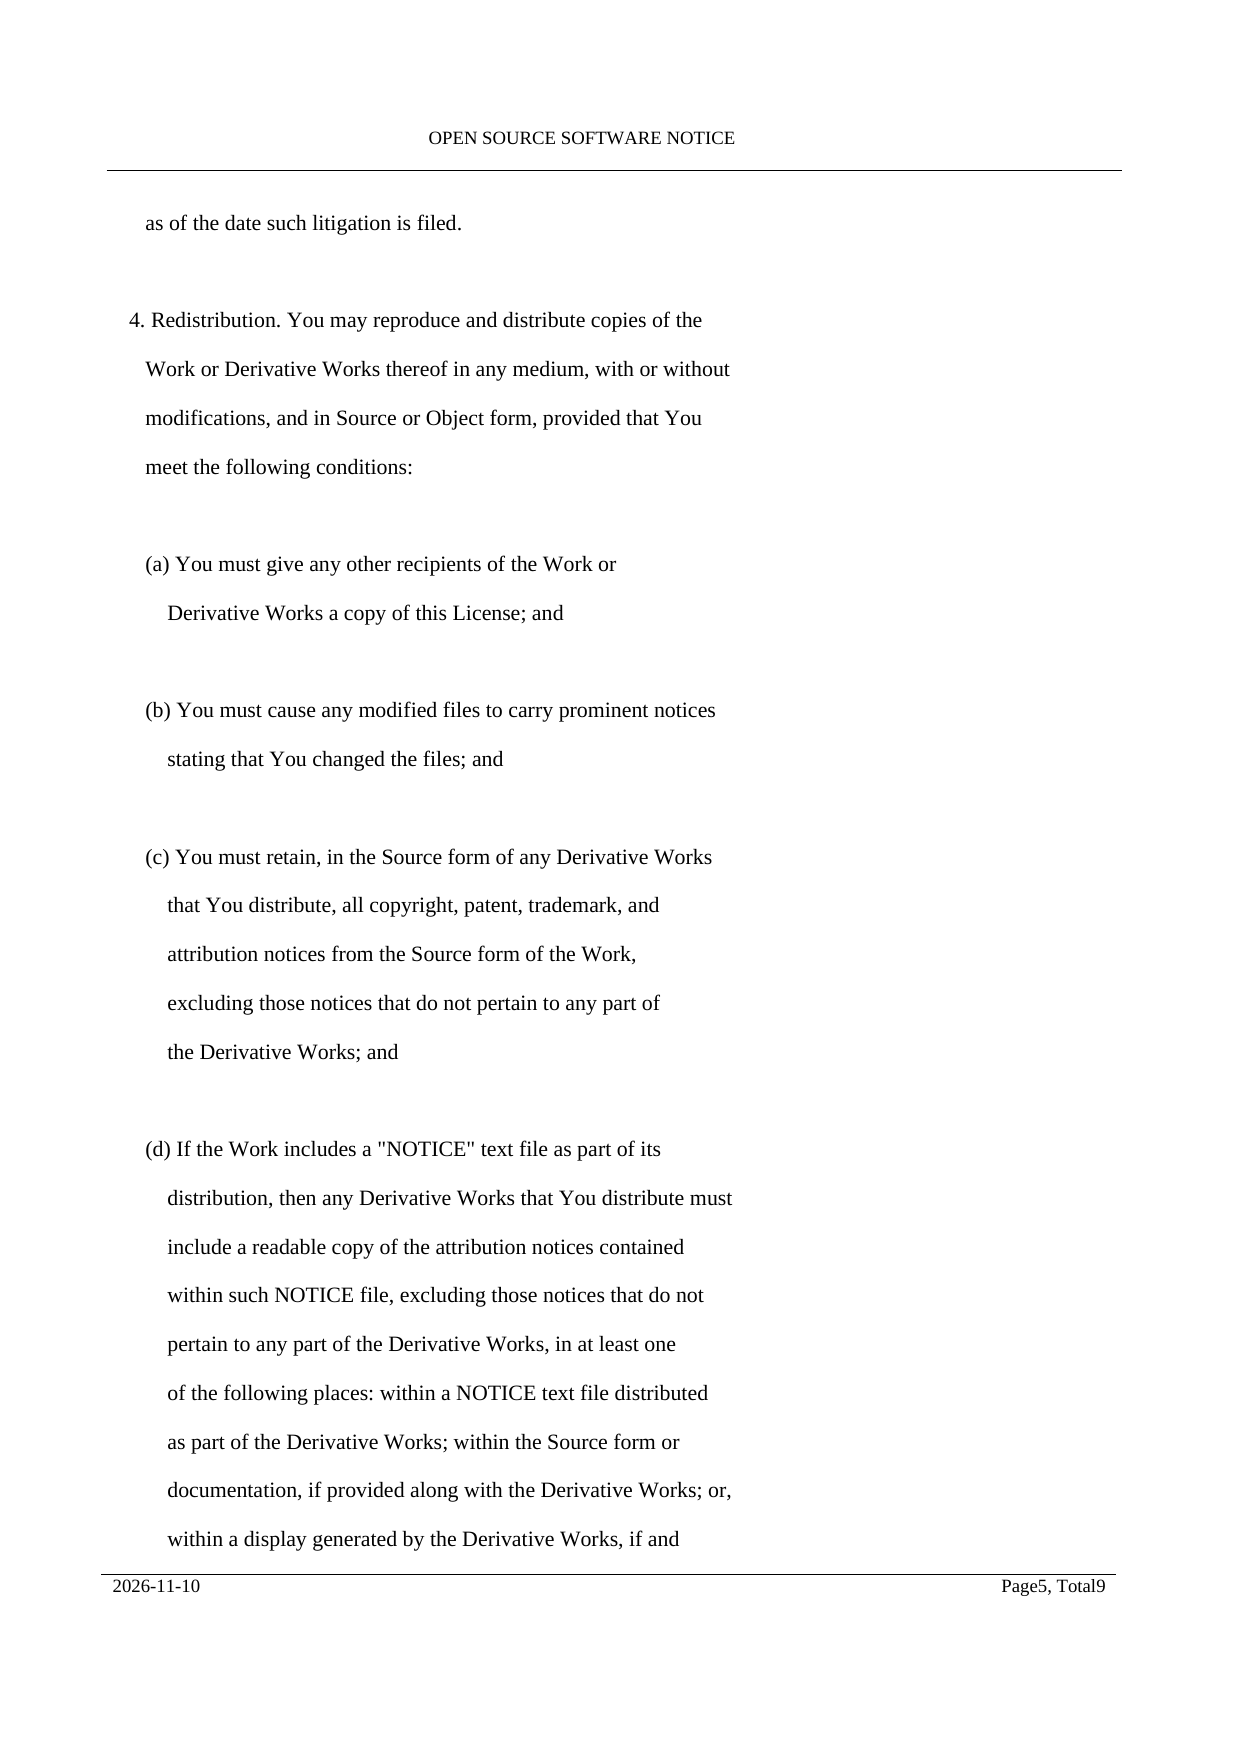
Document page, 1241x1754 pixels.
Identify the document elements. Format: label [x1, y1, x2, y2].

text [112, 206, 1128, 1555]
